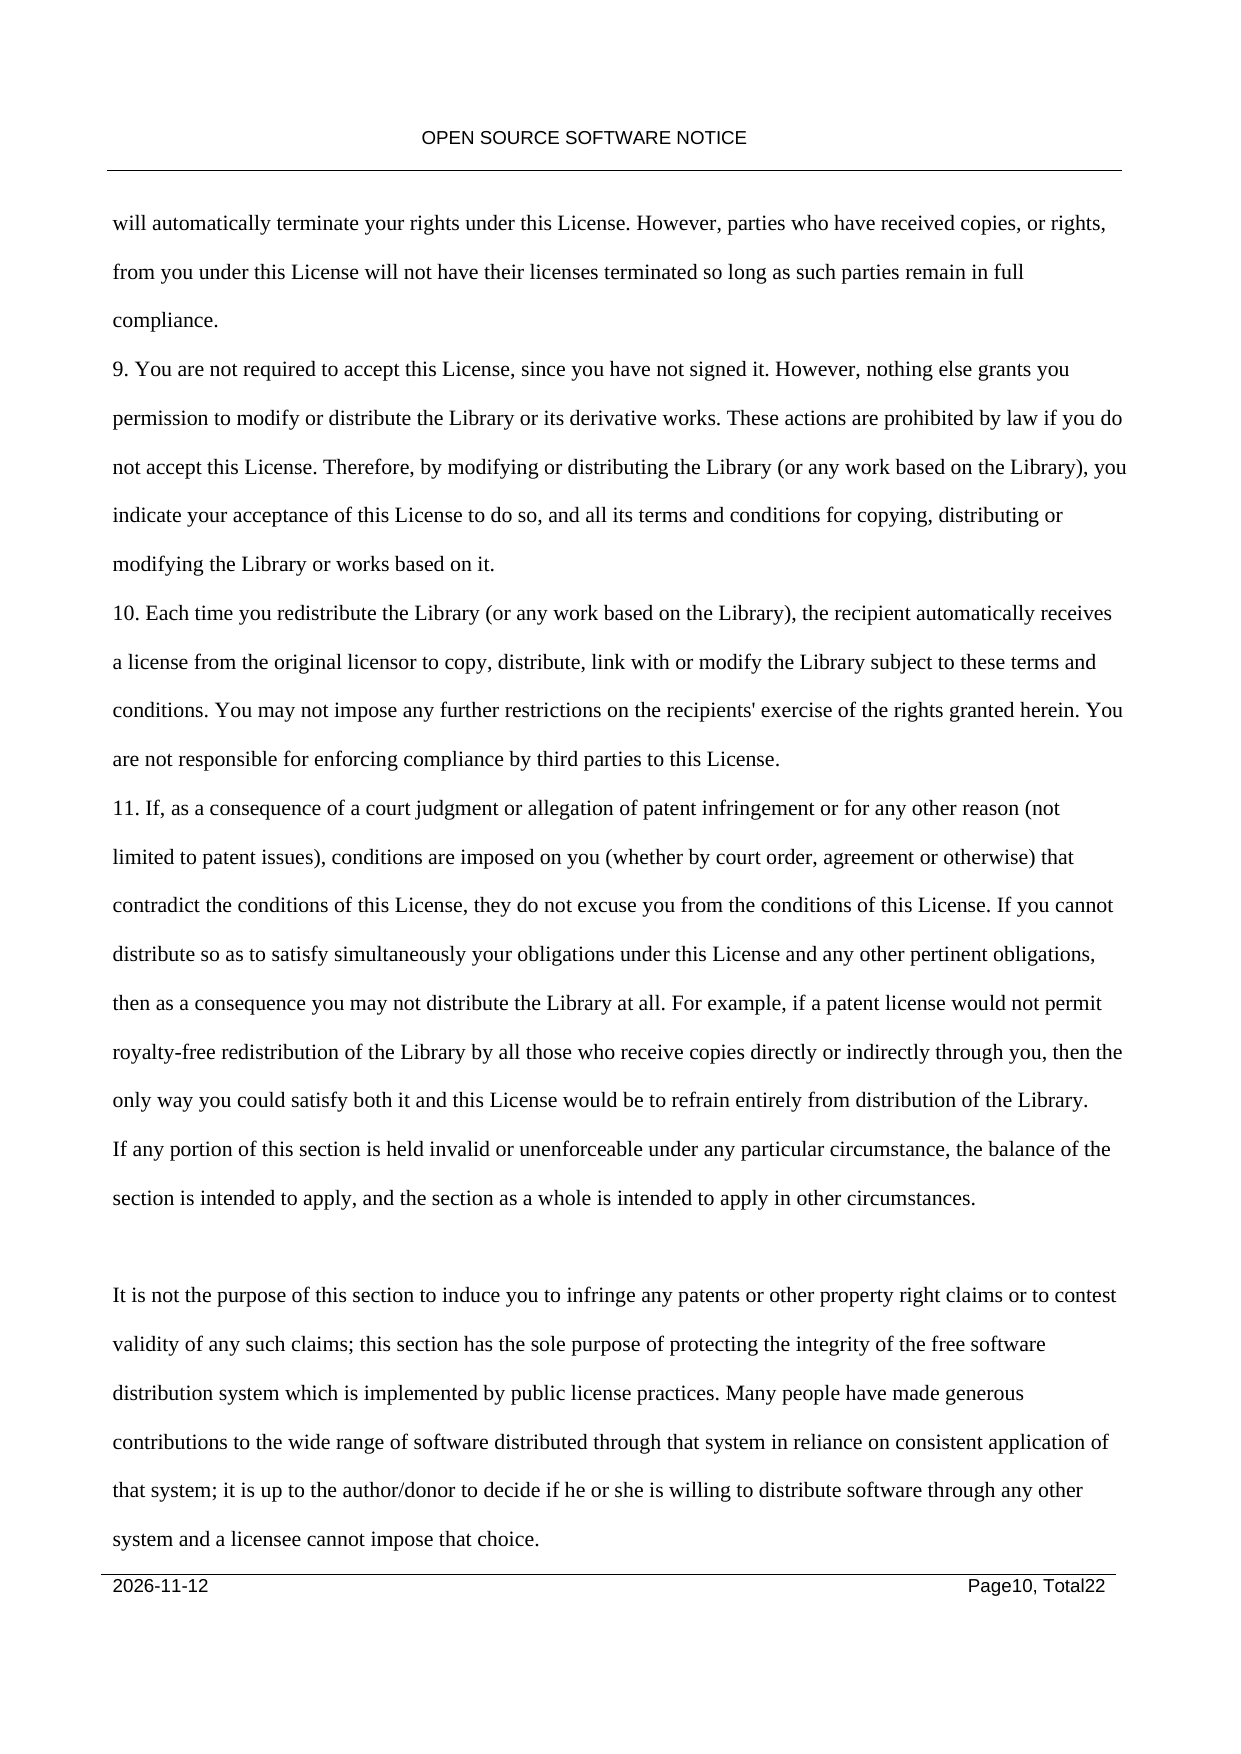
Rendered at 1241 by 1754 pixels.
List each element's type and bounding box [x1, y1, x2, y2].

text [112, 206, 1128, 1555]
